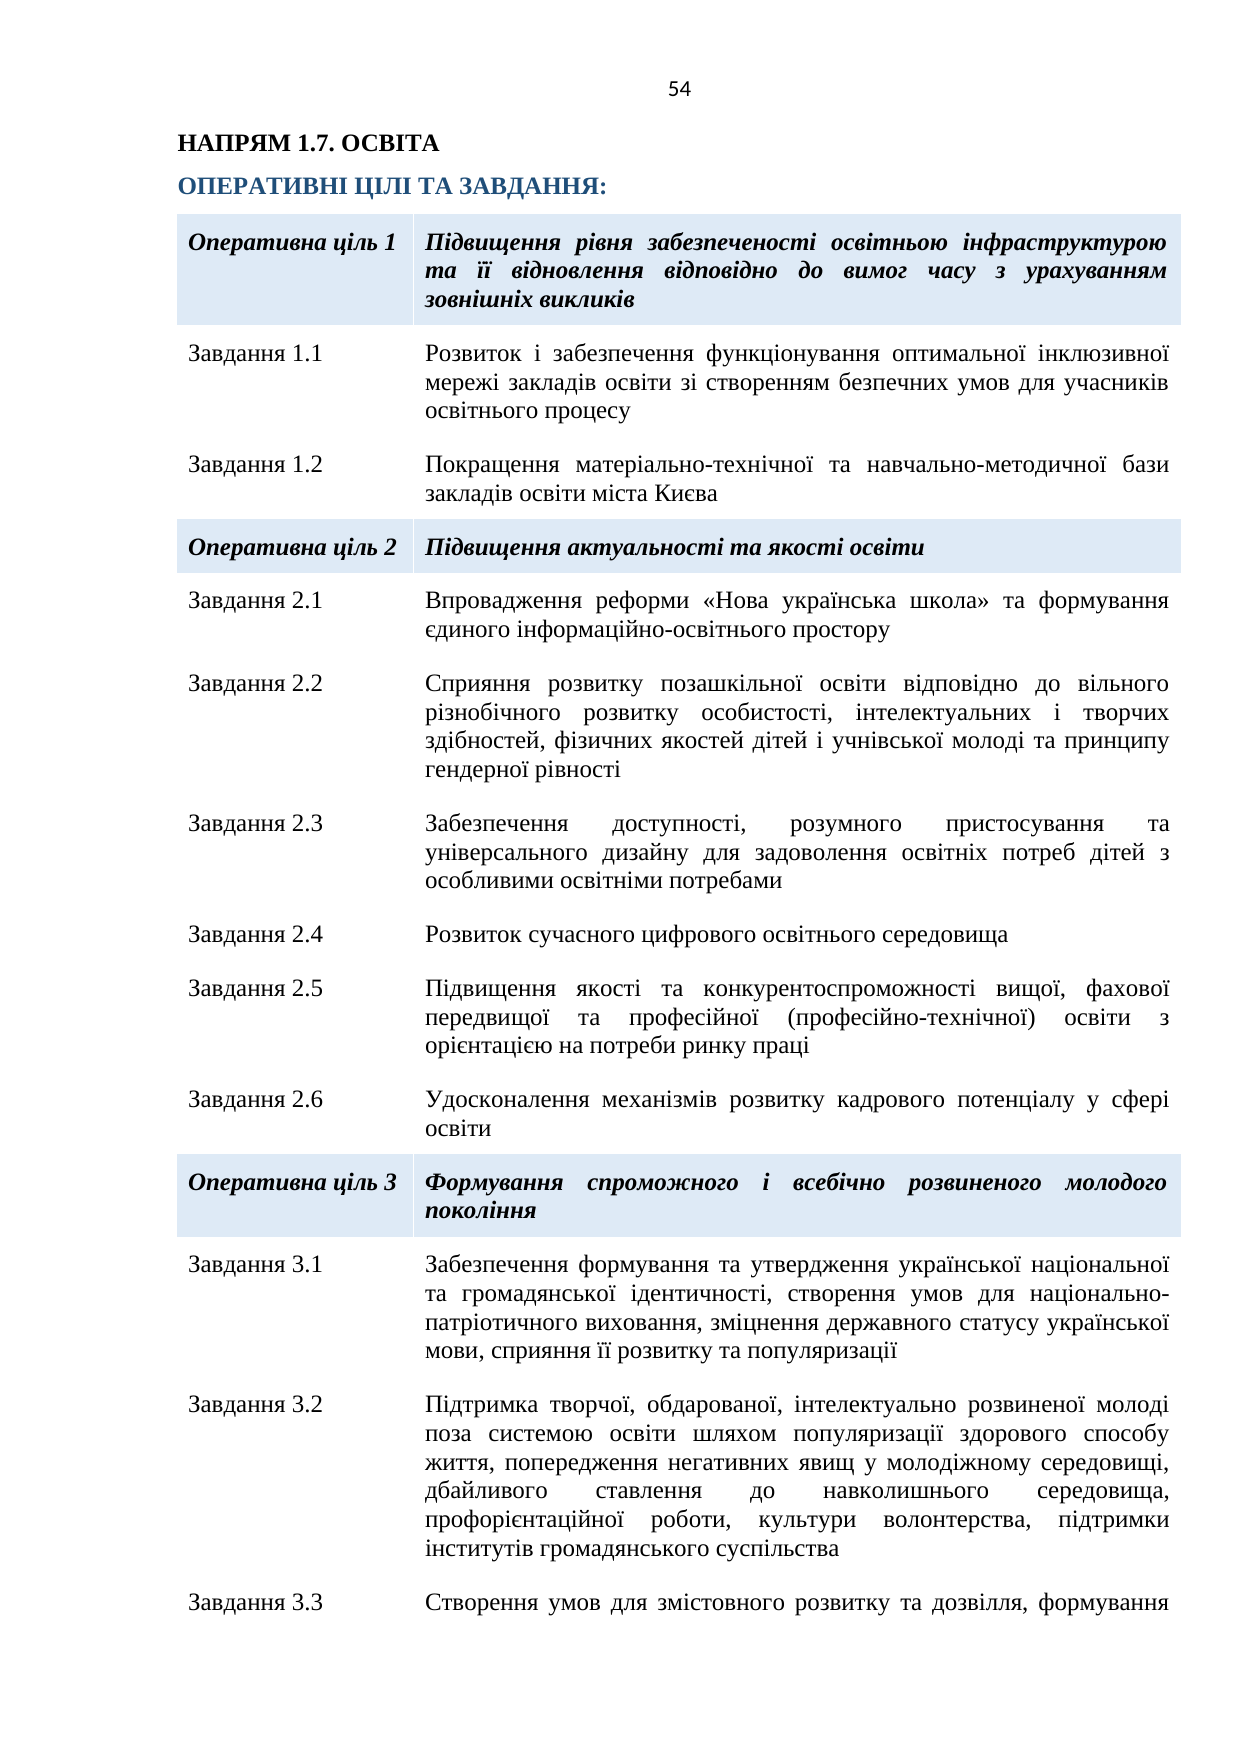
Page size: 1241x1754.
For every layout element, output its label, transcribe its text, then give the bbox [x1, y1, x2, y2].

table_cell Покращення матеріально-технічної та навчально-методичної бази закладів освіти міста Києва [414, 437, 1181, 519]
table_cell Забезпечення доступності, розумного пристосування та універсального дизайну для задоволення освітніх потреб дітей з особливими освітніми потребами [414, 795, 1181, 907]
table_cell Підтримка творчої, обдарованої, інтелектуально розвиненої молоді поза системою освіти шляхом популяризації здорового способу життя, попередження негативних явищ у молодіжному середовищі, дбайливого ставлення до навколишнього середовища, профорієнтаційної роботи, культури волонтерства, підтримки інститутів громадянського суспільства [414, 1377, 1181, 1574]
table_cell Підвищення актуальності та якості освіти [414, 519, 1181, 573]
table_cell Удосконалення механізмів розвитку кадрового потенціалу у сфері освіти [414, 1072, 1181, 1154]
table_header Підвищення рівня забезпеченості освітньою інфраструктурою та її відновлення відповідно до вимог часу з урахуванням зовнішніх викликів [414, 214, 1181, 325]
table_cell Завдання 1.2 [177, 437, 413, 519]
table_cell Розвиток сучасного цифрового освітнього середовища [414, 907, 1181, 960]
table_cell Формування спроможного і всебічно розвиненого молодого покоління [414, 1154, 1181, 1237]
table_cell Підвищення якості та конкурентоспроможності вищої, фахової передвищої та професійної (професійно-технічної) освіти з орієнтацією на потреби ринку праці [414, 960, 1181, 1072]
table_cell Впровадження реформи «Нова українська школа» та формування єдиного інформаційно-освітнього простору [414, 573, 1181, 655]
table_cell Завдання 1.1 [177, 325, 413, 437]
table_cell Розвиток і забезпечення функціонування оптимальної інклюзивної мережі закладів освіти зі створенням безпечних умов для учасників освітнього процесу [414, 325, 1181, 437]
text ОПЕРАТИВНІ ЦІЛІ ТА ЗАВДАННЯ: [177, 171, 1181, 200]
text НАПРЯМ 1.7. ОСВІТА [177, 128, 1181, 157]
table_header Оперативна ціль 1 [177, 214, 413, 325]
table_cell Завдання 2.1 [177, 573, 413, 655]
table_cell Завдання 2.5 [177, 960, 413, 1072]
table_cell Завдання 2.6 [177, 1072, 413, 1154]
table_cell Завдання 2.3 [177, 795, 413, 907]
table_cell Завдання 2.2 [177, 655, 413, 795]
table_cell Оперативна ціль 2 [177, 519, 413, 573]
table_cell Оперативна ціль 3 [177, 1154, 413, 1237]
table_cell Забезпечення формування та утвердження української національної та громадянської ідентичності, створення умов для національно-патріотичного виховання, зміцнення державного статусу української мови, сприяння її розвитку та популяризації [414, 1237, 1181, 1377]
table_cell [414, 1574, 1181, 1628]
table_cell Завдання 3.1 [177, 1237, 413, 1377]
table_cell Завдання 3.3 [177, 1574, 413, 1628]
table_cell Завдання 3.2 [177, 1377, 413, 1574]
table_cell Сприяння розвитку позашкільної освіти відповідно до вільного різнобічного розвитку особистості, інтелектуальних і творчих здібностей, фізичних якостей дітей і учнівської молоді та принципу гендерної рівності [414, 655, 1181, 795]
table_cell Завдання 2.4 [177, 907, 413, 960]
